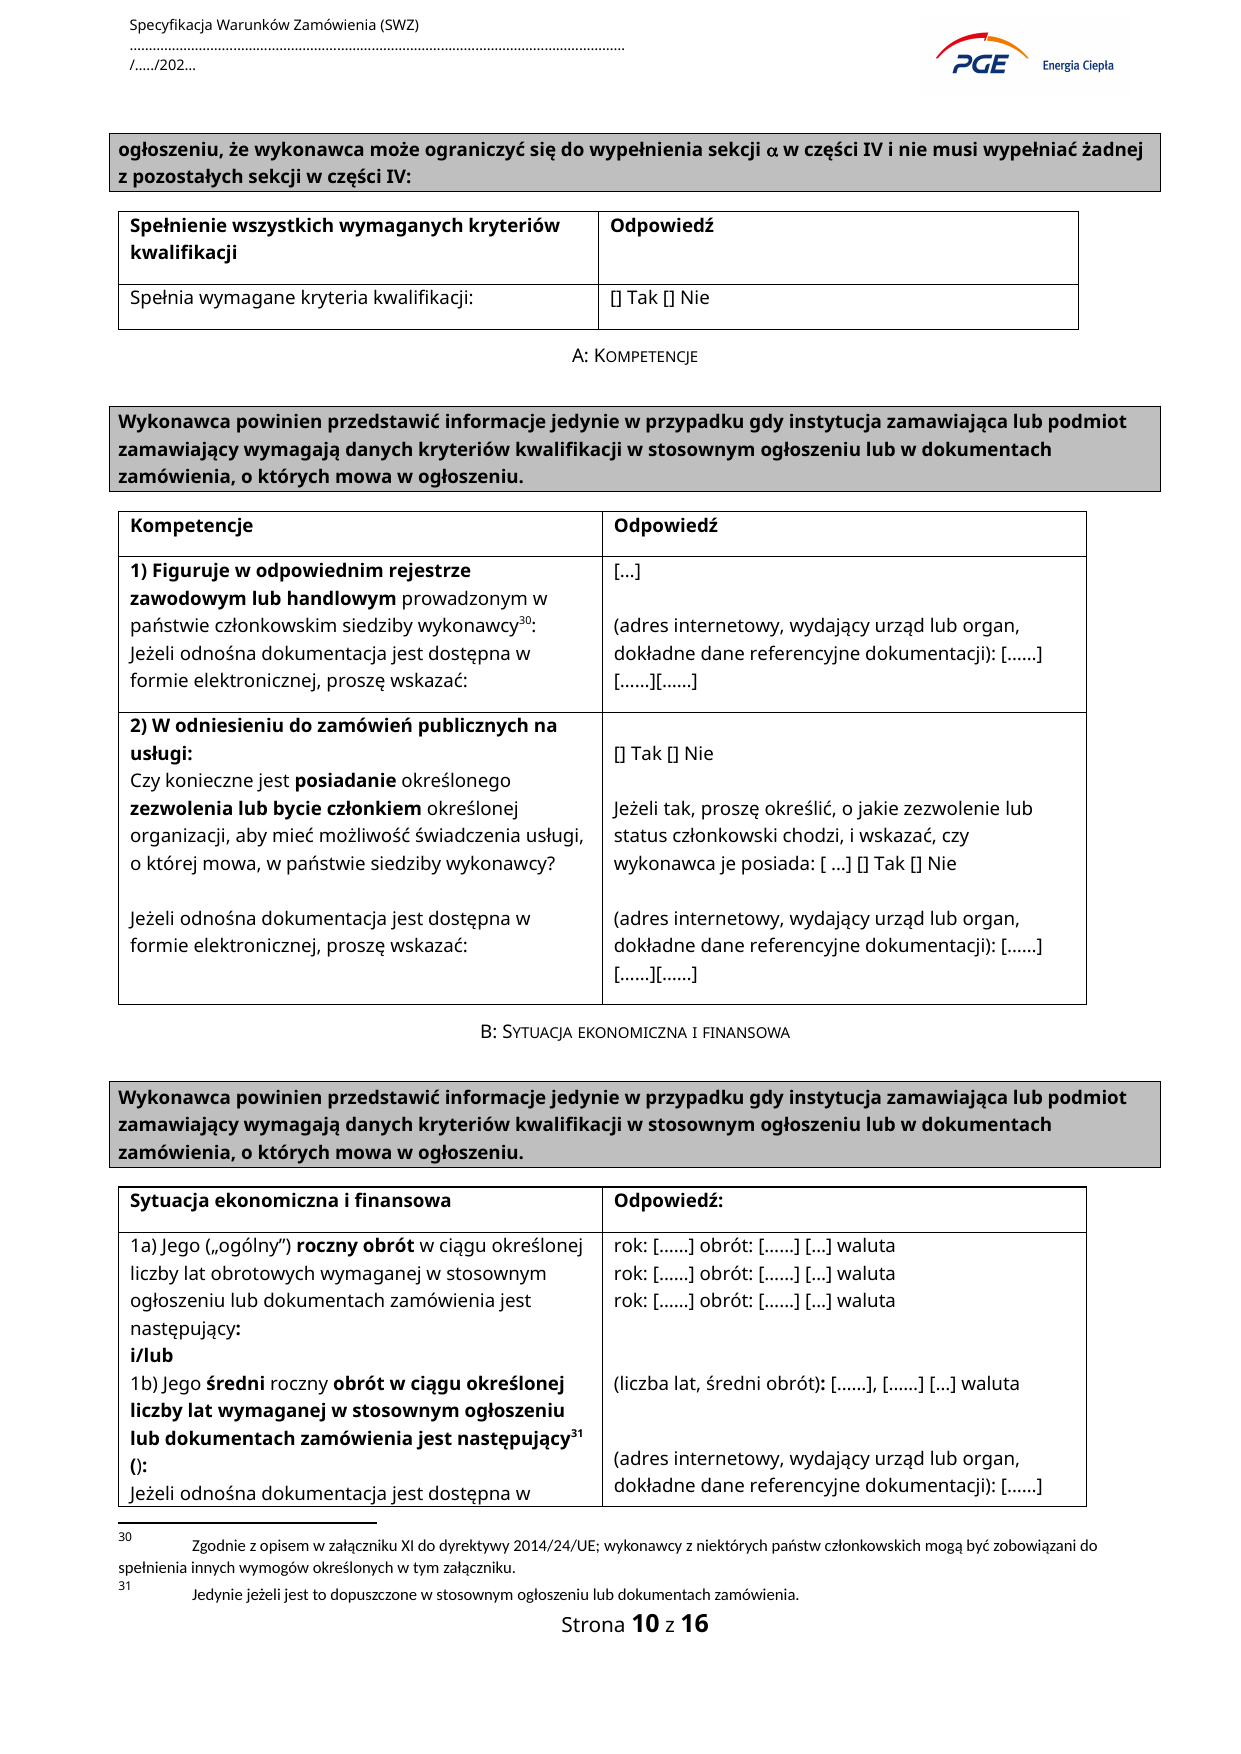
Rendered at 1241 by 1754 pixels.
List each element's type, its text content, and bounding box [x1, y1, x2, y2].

text Wykonawca powinien przedstawić informacje jedynie w przypadku gdy instytucja zamawiająca lub podmiot zamawiający wymagają danych kryteriów kwalifikacji w stosownym ogłoszeniu lub w dokumentach zamówienia, o których mowa w ogłoszeniu. [110, 1082, 1160, 1167]
table_cell 2) W odniesieniu do zamówień publicznych na usługi: Czy konieczne jest posiadanie określonego zezwolenia lub bycie członkiem określonej organizacji, aby mieć możliwość świadczenia usługi, o której mowa, w państwie siedziby wykonawcy? Jeżeli odnośna dokumentacja jest dostępna w formie elektronicznej, proszę wskazać: [119, 713, 602, 1004]
title B: Sytuacja ekonomiczna i finansowa [118, 1018, 1152, 1043]
table_cell 1) Figuruje w odpowiednim rejestrze zawodowym lub handlowym prowadzonym w państwie członkowskim siedziby wykonawcy: Jeżeli odnośna dokumentacja jest dostępna w formie elektronicznej, proszę wskazać: [119, 557, 602, 712]
picture [918, 14, 1131, 96]
title A: Kompetencje [118, 342, 1152, 368]
table_cell […] (adres internetowy, wydający urząd lub organ, dokładne dane referencyjne dokumentacji): [……][……][……] [603, 557, 1086, 712]
table_cell Spełnia wymagane kryteria kwalifikacji: [119, 285, 598, 329]
table_header Odpowiedź [603, 512, 1086, 556]
table_cell [] Tak [] Nie Jeżeli tak, proszę określić, o jakie zezwolenie lub status członkowski chodzi, i wskazać, czy wykonawca je posiada: [ …] [] Tak [] Nie (adres internetowy, wydający urząd lub organ, dokładne dane referencyjne dokumentacji): [……][……][……] [603, 713, 1086, 1004]
text Wykonawca powinien przedstawić informacje jedynie w przypadku gdy instytucja zamawiająca lub podmiot zamawiający wymagają danych kryteriów kwalifikacji w stosownym ogłoszeniu lub w dokumentach zamówienia, o których mowa w ogłoszeniu. [110, 407, 1160, 491]
table_header Kompetencje [119, 512, 602, 556]
table_header Odpowiedź: [603, 1188, 1086, 1232]
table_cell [119, 1233, 602, 1506]
table_cell [] Tak [] Nie [599, 285, 1078, 329]
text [110, 134, 1160, 191]
table_header Odpowiedź [599, 212, 1078, 284]
table_header Sytuacja ekonomiczna i finansowa [119, 1188, 602, 1232]
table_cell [603, 1233, 1086, 1506]
table_header Spełnienie wszystkich wymaganych kryteriów kwalifikacji [119, 212, 598, 284]
